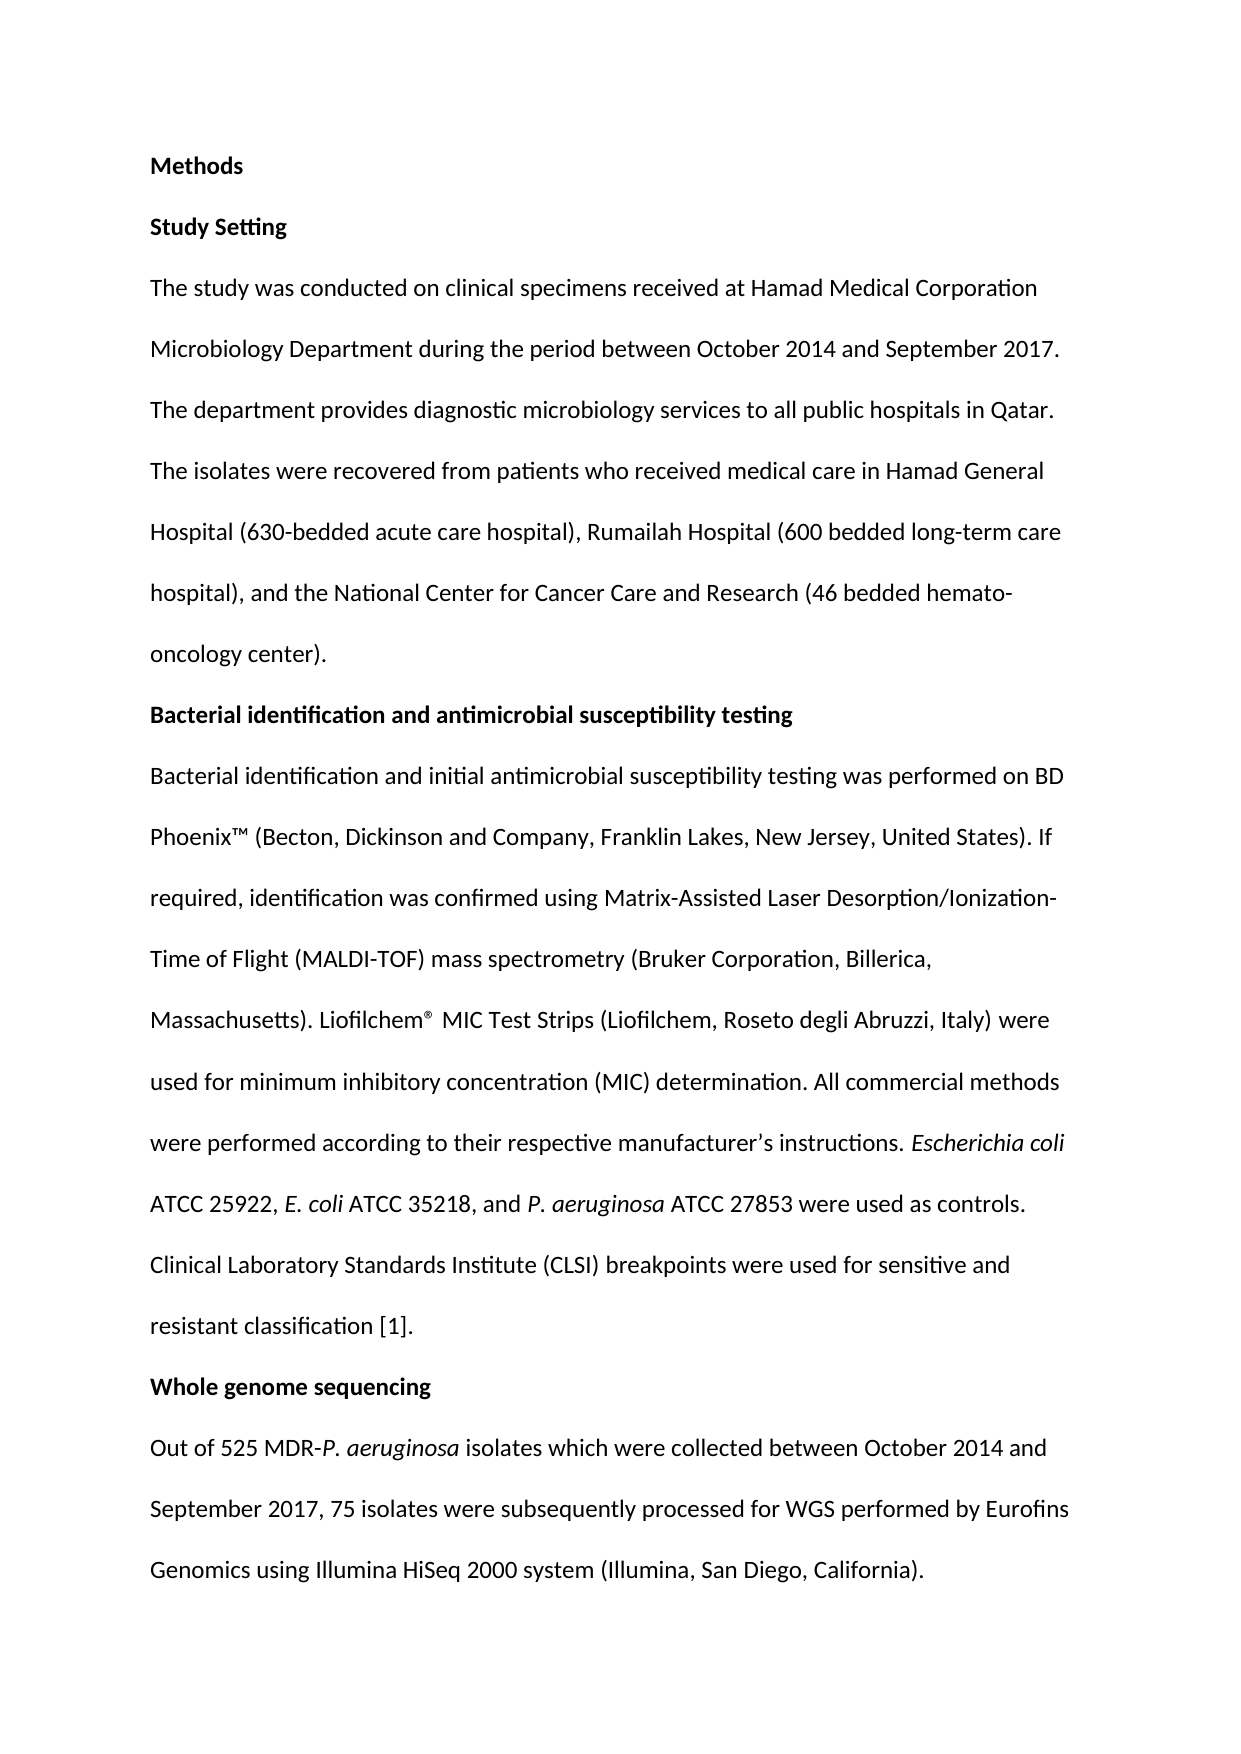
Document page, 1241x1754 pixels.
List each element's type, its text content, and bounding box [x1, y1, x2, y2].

text Bacterial identification and antimicrobial susceptibility testing [150, 699, 1090, 730]
text Out of 525 MDR-P. aeruginosa isolates which were collected between October 2014 and September 2017, 75 isolates were subsequently processed for WGS performed by Eurofins Genomics using Illumina HiSeq 2000 system (Illumina, San Diego, California). [150, 1432, 1090, 1584]
text Study Setting [150, 211, 1090, 242]
text Bacterial identification and initial antimicrobial susceptibility testing was performed on BD Phoenix™ (Becton, Dickinson and Company, Franklin Lakes, New Jersey, United States). If required, identification was confirmed using Matrix-Assisted Laser Desorption/Ionization-Time of Flight (MALDI-TOF) mass spectrometry (Bruker Corporation, Billerica, Massachusetts). Liofilchem® MIC Test Strips (Liofilchem, Roseto degli Abruzzi, Italy) were used for minimum inhibitory concentration (MIC) determination. All commercial methods were performed according to their respective manufacturer’s instructions. Escherichia coli ATCC 25922, E. coli ATCC 35218, and P. aeruginosa ATCC 27853 were used as controls. Clinical Laboratory Standards Institute (CLSI) breakpoints were used for sensitive and resistant classification [1]. [150, 760, 1090, 1340]
text The study was conducted on clinical specimens received at Hamad Medical Corporation Microbiology Department during the period between October 2014 and September 2017. The department provides diagnostic microbiology services to all public hospitals in Qatar. The isolates were recovered from patients who received medical care in Hamad General Hospital (630-bedded acute care hospital), Rumailah Hospital (600 bedded long-term care hospital), and the National Center for Cancer Care and Research (46 bedded hemato-oncology center). [150, 272, 1090, 669]
text Whole genome sequencing [150, 1371, 1090, 1401]
text Methods [150, 150, 1090, 181]
